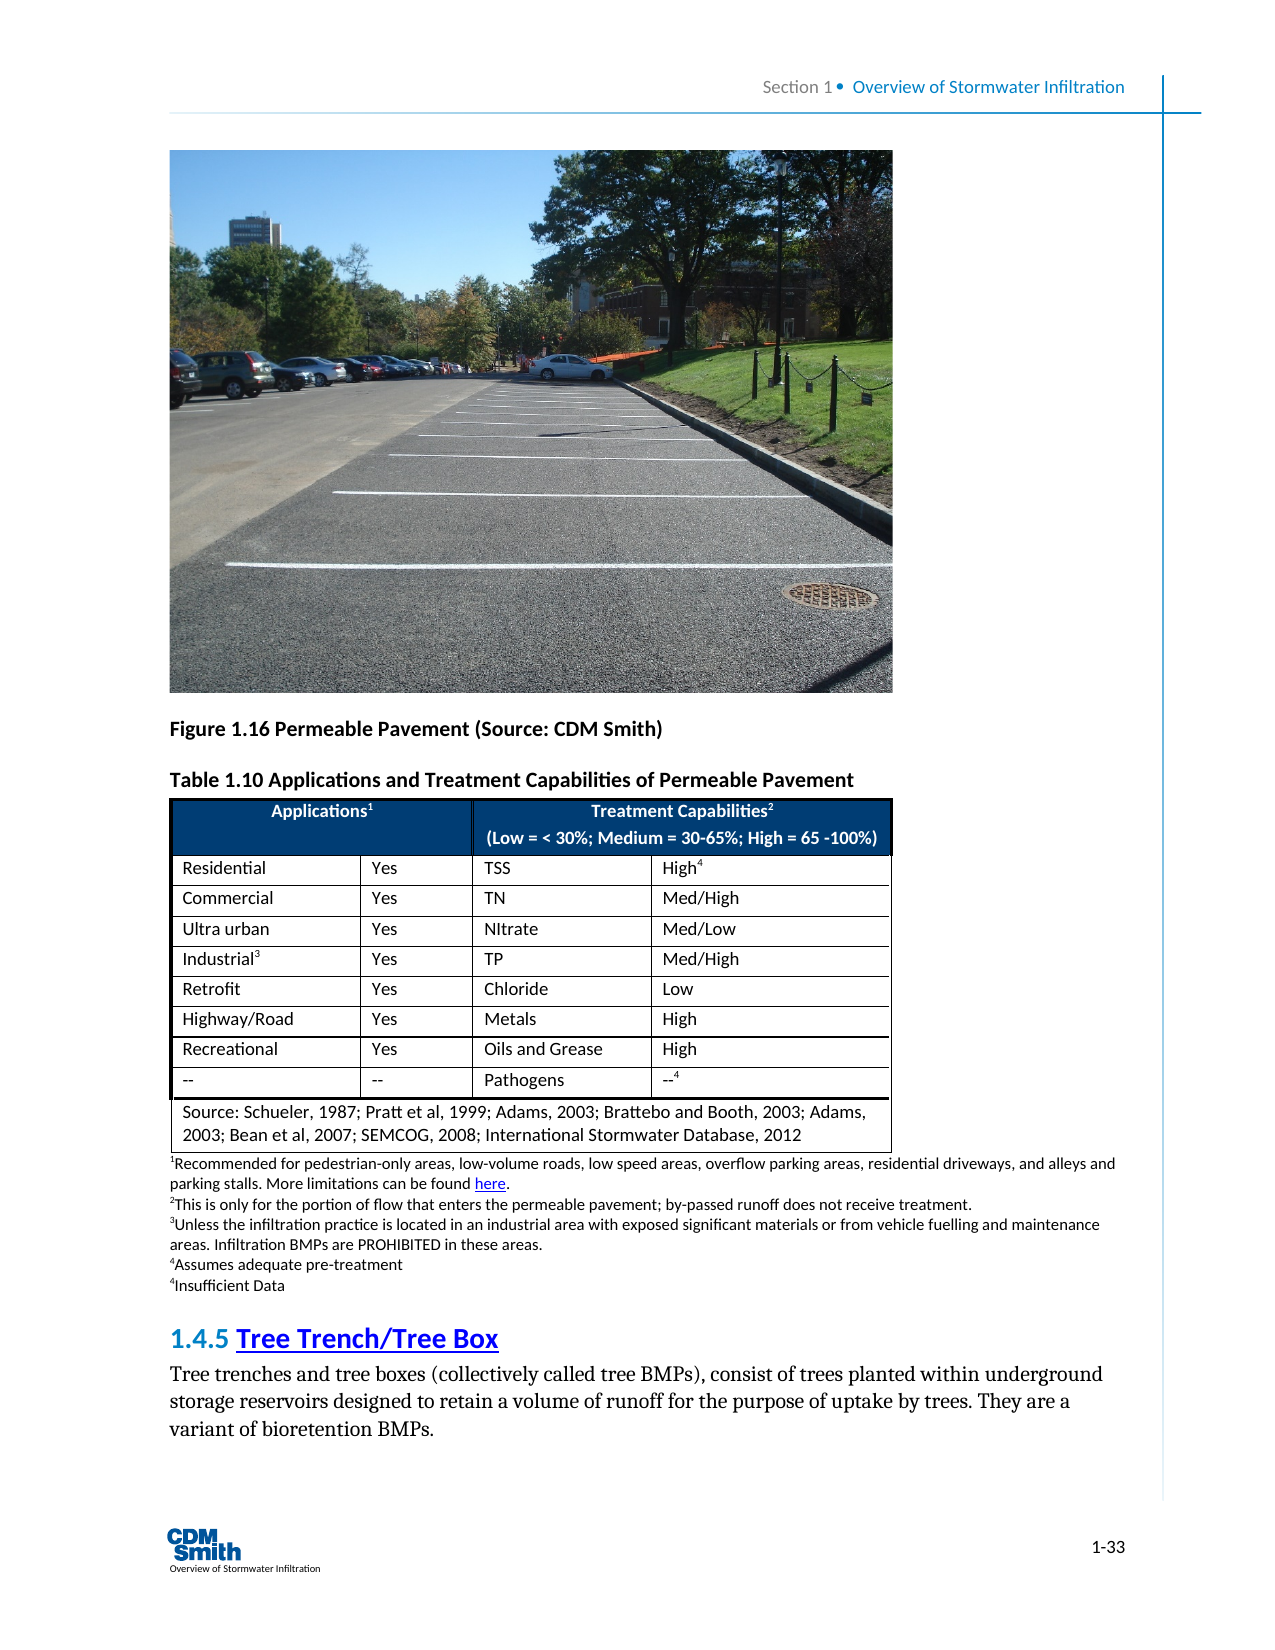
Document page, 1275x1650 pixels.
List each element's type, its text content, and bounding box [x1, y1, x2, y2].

table_cell -- [361, 1068, 472, 1097]
table_cell Retrofit [173, 977, 360, 1006]
table_cell Yes [361, 856, 472, 885]
table_cell -- [173, 1068, 360, 1097]
table_cell Commercial [173, 886, 360, 916]
picture [169, 150, 893, 693]
table_cell High [652, 1006, 891, 1036]
text Figure 1.16 Permeable Pavement (Source: CDM Smith) [169, 717, 1125, 741]
table_cell --4 [652, 1067, 891, 1097]
table_cell Med/High [652, 946, 891, 976]
table_cell High [652, 1036, 891, 1067]
table_cell Source: Schueler, 1987; Pratt et al, 1999; Adams, 2003; Brattebo and Booth, 2003; Adams, 2003; Bean et al, 2007; SEMCOG, 2008; International Stormwater Database, 2012 [172, 1097, 891, 1152]
table_cell TP [473, 947, 651, 976]
table_cell NItrate [473, 917, 651, 946]
table_cell Residential [173, 856, 360, 885]
table_cell Yes [361, 977, 472, 1006]
table_cell Ultra urban [173, 917, 360, 946]
table_cell Recreational [173, 1038, 360, 1067]
table_cell Yes [361, 886, 472, 916]
table_header Treatment Capabilities2 (Low = < 30%; Medium = 30-65%; High = 65 -100%) [474, 801, 890, 855]
table_cell Yes [361, 917, 472, 946]
table_cell Pathogens [473, 1068, 651, 1097]
text Tree trenches and tree boxes (collectively called tree BMPs), consist of trees planted within underground storage reservoirs designed to retain a volume of runoff for the purpose of uptake by trees. They are a variant of bioretention BMPs. [169, 1362, 1125, 1442]
text 4Insufficient Data [169, 1275, 1125, 1295]
text 4Assumes adequate pre-treatment [169, 1255, 1125, 1275]
text 1Recommended for pedestrian-only areas, low-volume roads, low speed areas, overflow parking areas, residential driveways, and alleys and parking stalls. More limitations can be found here. [169, 1153, 1125, 1194]
table_cell Yes [361, 1007, 472, 1036]
subtitle 1.4.5 Tree Trench/Tree Box [169, 1323, 1125, 1355]
table_cell Oils and Grease [473, 1038, 651, 1067]
table_cell High4 [652, 855, 891, 885]
table_cell Highway/Road [173, 1007, 360, 1036]
text 2This is only for the portion of flow that enters the permeable pavement; by-passed runoff does not receive treatment. [169, 1194, 1125, 1214]
table_cell Industrial3 [173, 947, 360, 976]
title Table 1.10 Applications and Treatment Capabilities of Permeable Pavement [169, 768, 1125, 792]
table_cell TSS [473, 856, 651, 885]
table_cell Yes [361, 947, 472, 976]
table_cell Med/High [652, 885, 891, 916]
table_cell Chloride [473, 977, 651, 1006]
table_cell Yes [361, 1038, 472, 1067]
text 3Unless the infiltration practice is located in an industrial area with exposed significant materials or from vehicle fuelling and maintenance areas. Infiltration BMPs are PROHIBITED in these areas. [169, 1214, 1125, 1255]
table_cell Low [652, 976, 891, 1006]
table_cell Metals [473, 1007, 651, 1036]
table_cell Med/Low [652, 916, 891, 946]
table_cell TN [473, 886, 651, 916]
table_header Applications1 [173, 801, 471, 855]
